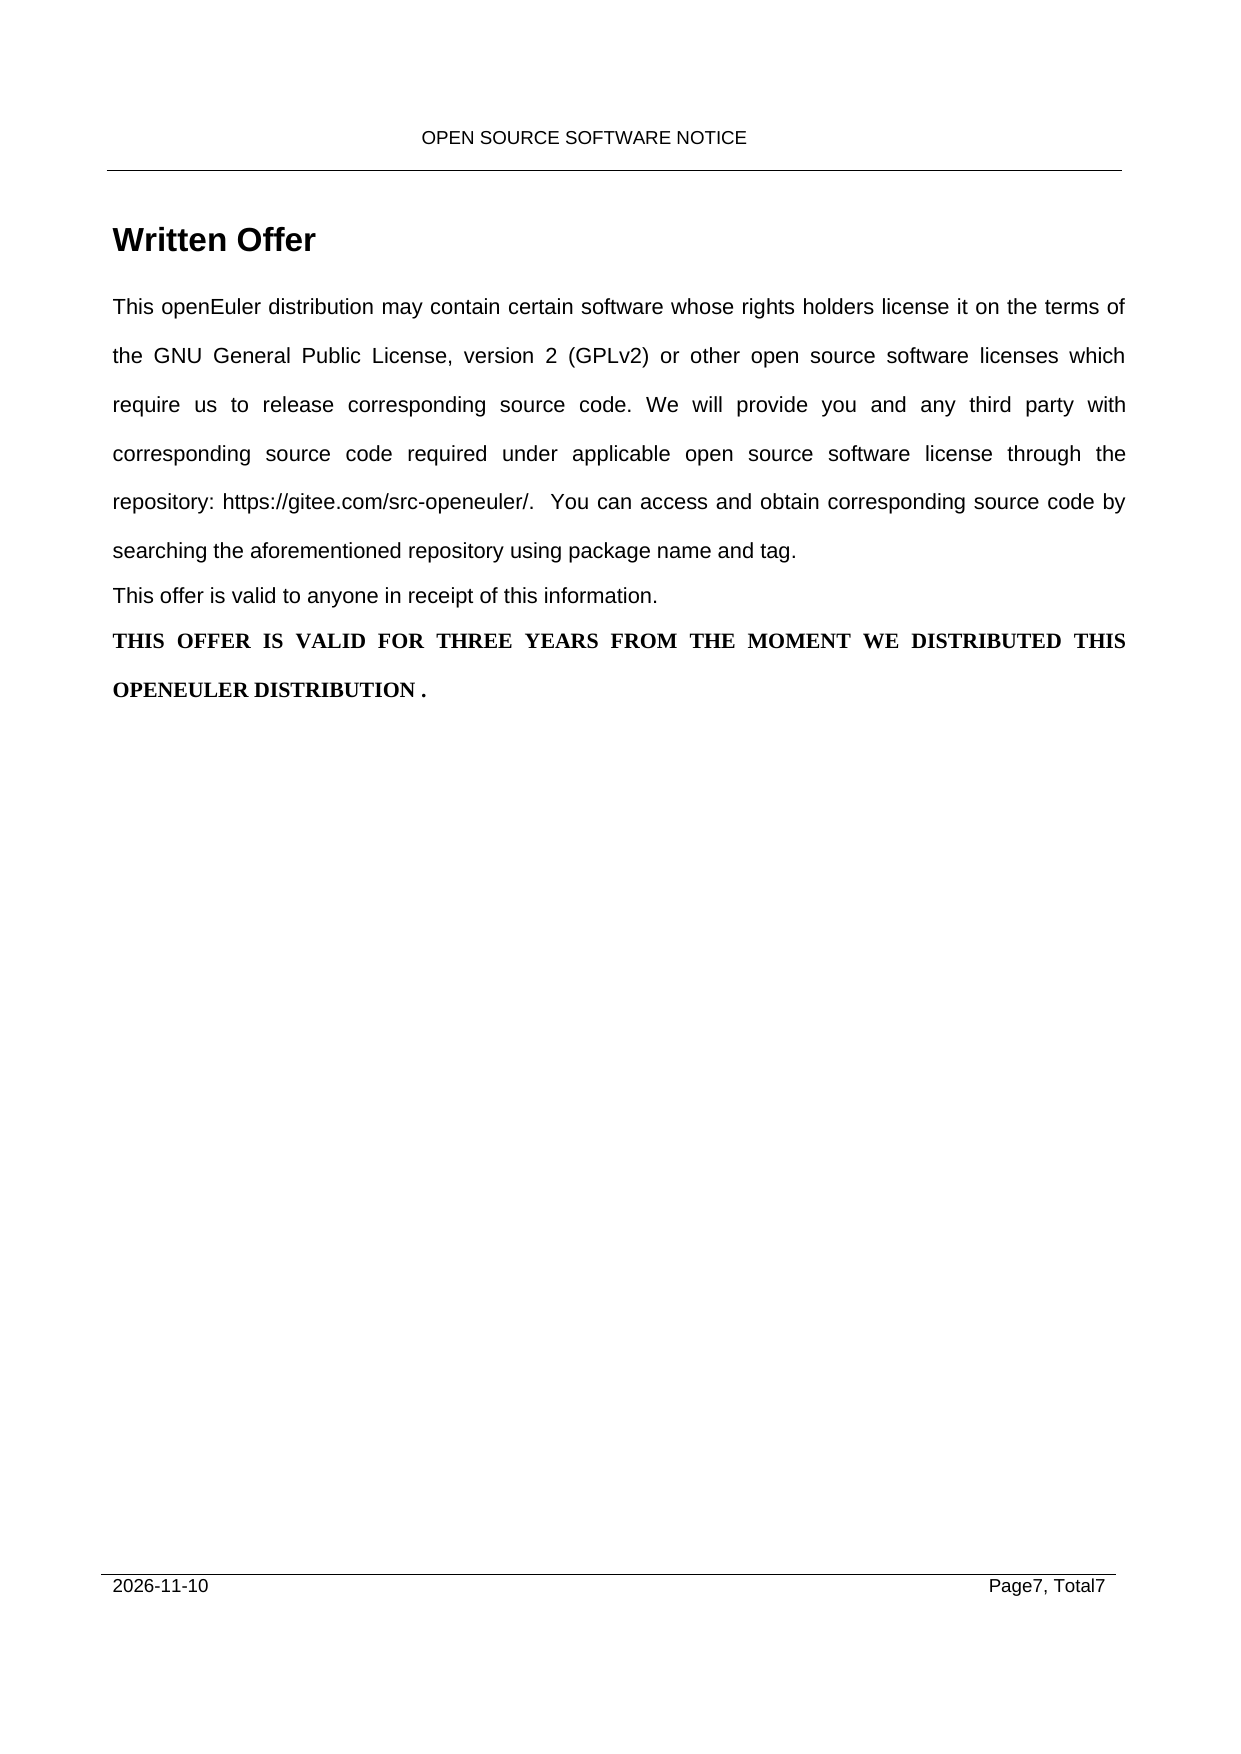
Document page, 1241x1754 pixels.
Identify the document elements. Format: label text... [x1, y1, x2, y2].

text This offer is valid to anyone in receipt of this information. [112, 579, 1128, 612]
text THIS OFFER IS VALID FOR THREE YEARS FROM THE MOMENT WE DISTRIBUTED THIS OPENEULER DISTRIBUTION . [112, 624, 1128, 706]
text Written Offer [112, 206, 1128, 271]
text This openEuler distribution may contain certain software whose rights holders license it on the terms of the GNU General Public License, version 2 (GPLv2) or other open source software licenses which require us to release corresponding source code. We will provide you and any third party with corresponding source code required under applicable open source software license through the repository: https://gitee.com/src-openeuler/. You can access and obtain corresponding source code by searching the aforementioned repository using package name and tag. [112, 291, 1128, 567]
